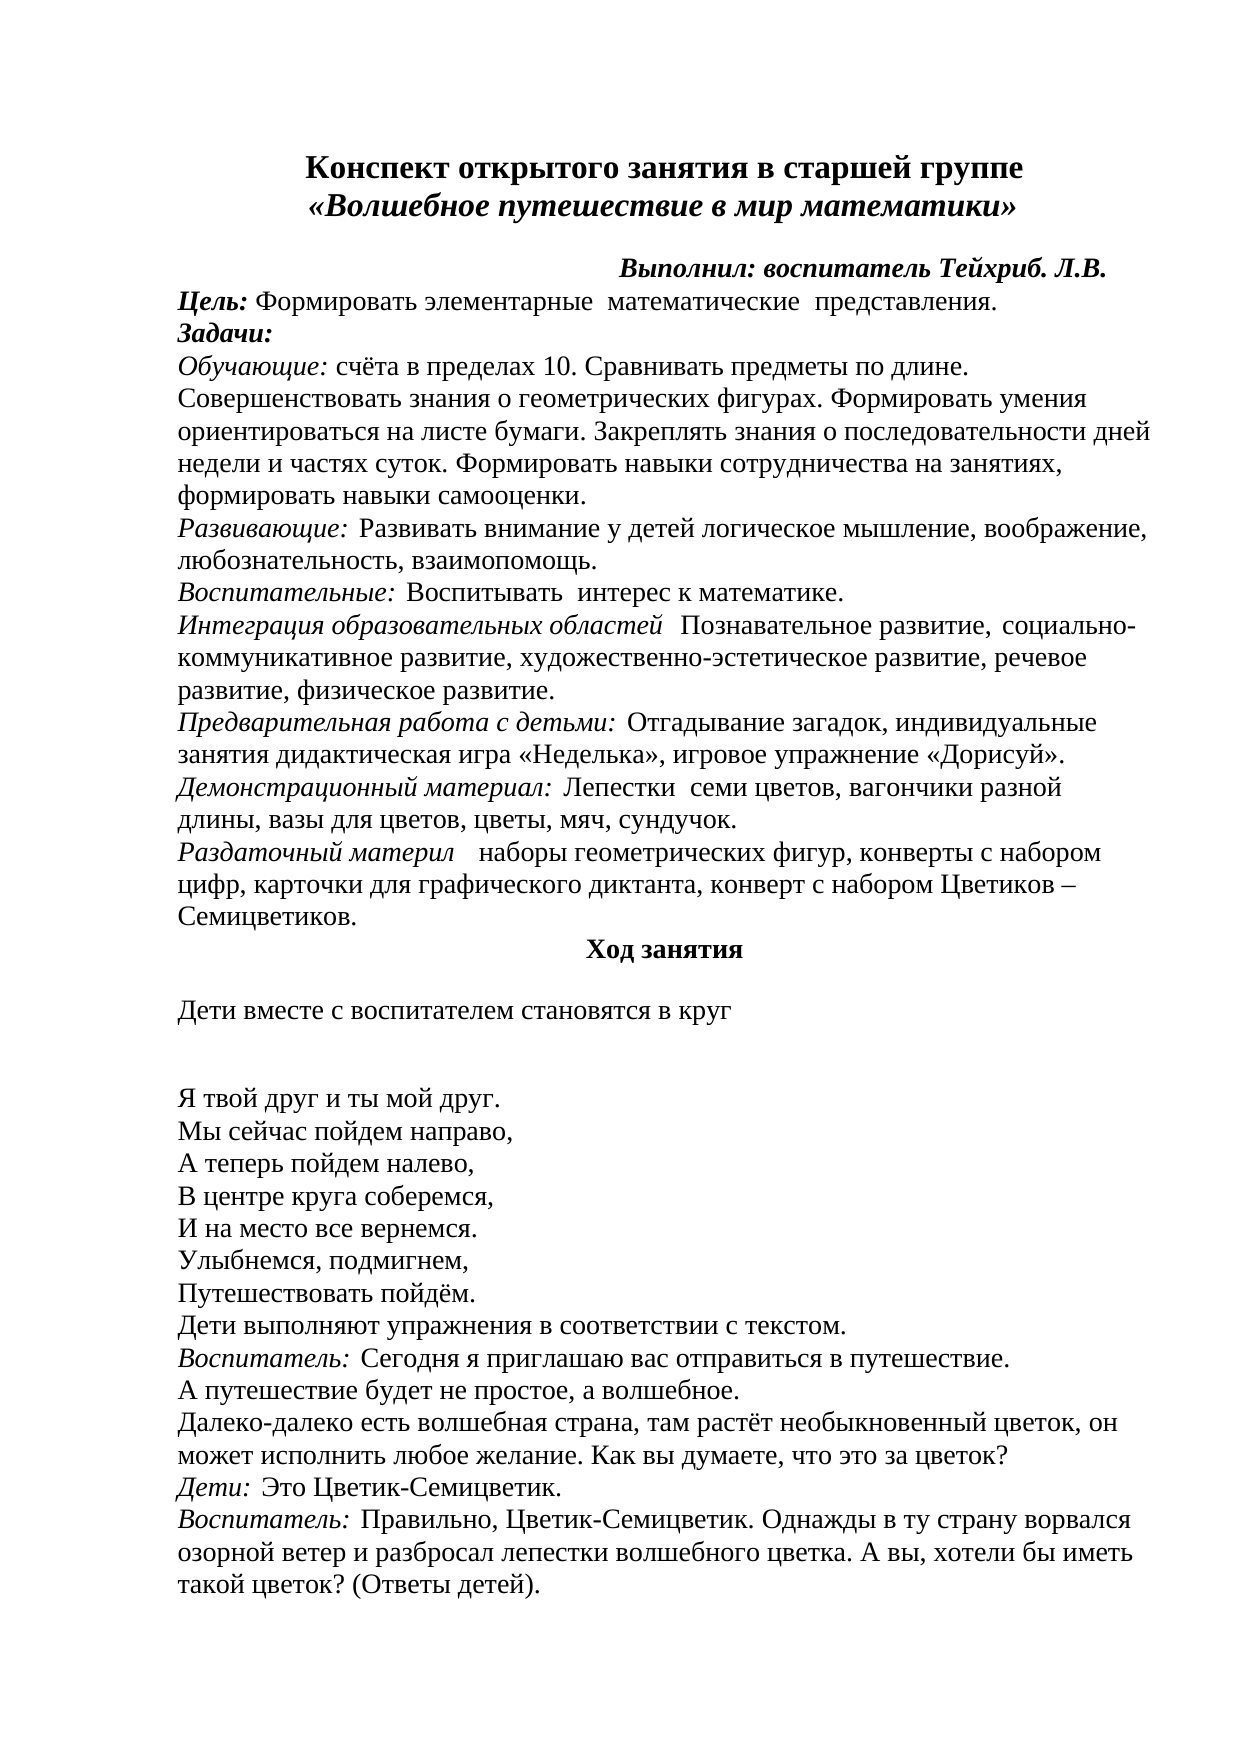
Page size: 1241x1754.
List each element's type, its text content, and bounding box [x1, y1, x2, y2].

text Я твой друг и ты мой друг. [177, 1081, 1152, 1114]
text Выполнил: воспитатель Тейхриб. Л.В. Цель: Формировать элементарные математические представления. [177, 252, 1152, 316]
text Задачи: [177, 316, 1152, 349]
text Дети вместе с воспитателем становятся в круг [177, 964, 1152, 1025]
text Интеграция образовательных областей Познавательное развитие, социально-коммуникативное развитие, художественно-эстетическое развитие, речевое развитие, физическое развитие. [177, 608, 1152, 705]
text Развивающие: Развивать внимание у детей логическое мышление, воображение, любознательность, взаимопомощь. [177, 511, 1152, 576]
text Предварительная работа с детьми: Отгадывание загадок, индивидуальные занятия дидактическая игра «Неделька», игровое упражнение «Дорисуй». [177, 705, 1152, 770]
text В центре круга соберемся, [177, 1179, 1152, 1211]
text Конспект открытого занятия в старшей группе «Волшебное путешествие в мир математики» [177, 118, 1152, 223]
text Раздаточный материл наборы геометрических фигур, конверты с набором цифр, карточки для графического диктанта, конверт с набором Цветиков –Семицветиков. [177, 835, 1152, 932]
text Дети: Это Цветик-Семицветик. [177, 1470, 1152, 1503]
text Ход занятия [177, 932, 1152, 964]
text Обучающие: счёта в пределах 10. Сравнивать предметы по длине. Совершенствовать знания о геометрических фигурах. Формировать умения ориентироваться на листе бумаги. Закреплять знания о последовательности дней недели и частях суток. Формировать навыки сотрудничества на занятиях, формировать навыки самооценки. [177, 349, 1152, 511]
text Демонстрационный материал: Лепестки семи цветов, вагончики разной длины, вазы для цветов, цветы, мяч, сундучок. [177, 770, 1152, 835]
text Дети выполняют упражнения в соответствии с текстом. [177, 1308, 1152, 1341]
text Путешествовать пойдём. [177, 1276, 1152, 1308]
text Мы сейчас пойдем направо, [177, 1114, 1152, 1146]
text Воспитатель: Правильно, Цветик-Семицветик. Однажды в ту страну ворвался озорной ветер и разбросал лепестки волшебного цветка. А вы, хотели бы иметь такой цветок? (Ответы детей). [177, 1503, 1152, 1600]
text И на место все вернемся. [177, 1211, 1152, 1243]
text Воспитательные: Воспитывать интерес к математике. [177, 576, 1152, 608]
text Улыбнемся, подмигнем, [177, 1243, 1152, 1276]
text А теперь пойдем налево, [177, 1146, 1152, 1179]
text Воспитатель: Сегодня я приглашаю вас отправиться в путешествие. А путешествие будет не простое, а волшебное. Далеко-далеко есть волшебная страна, там растёт необыкновенный цветок, он может исполнить любое желание. Как вы думаете, что это за цветок? [177, 1341, 1152, 1470]
